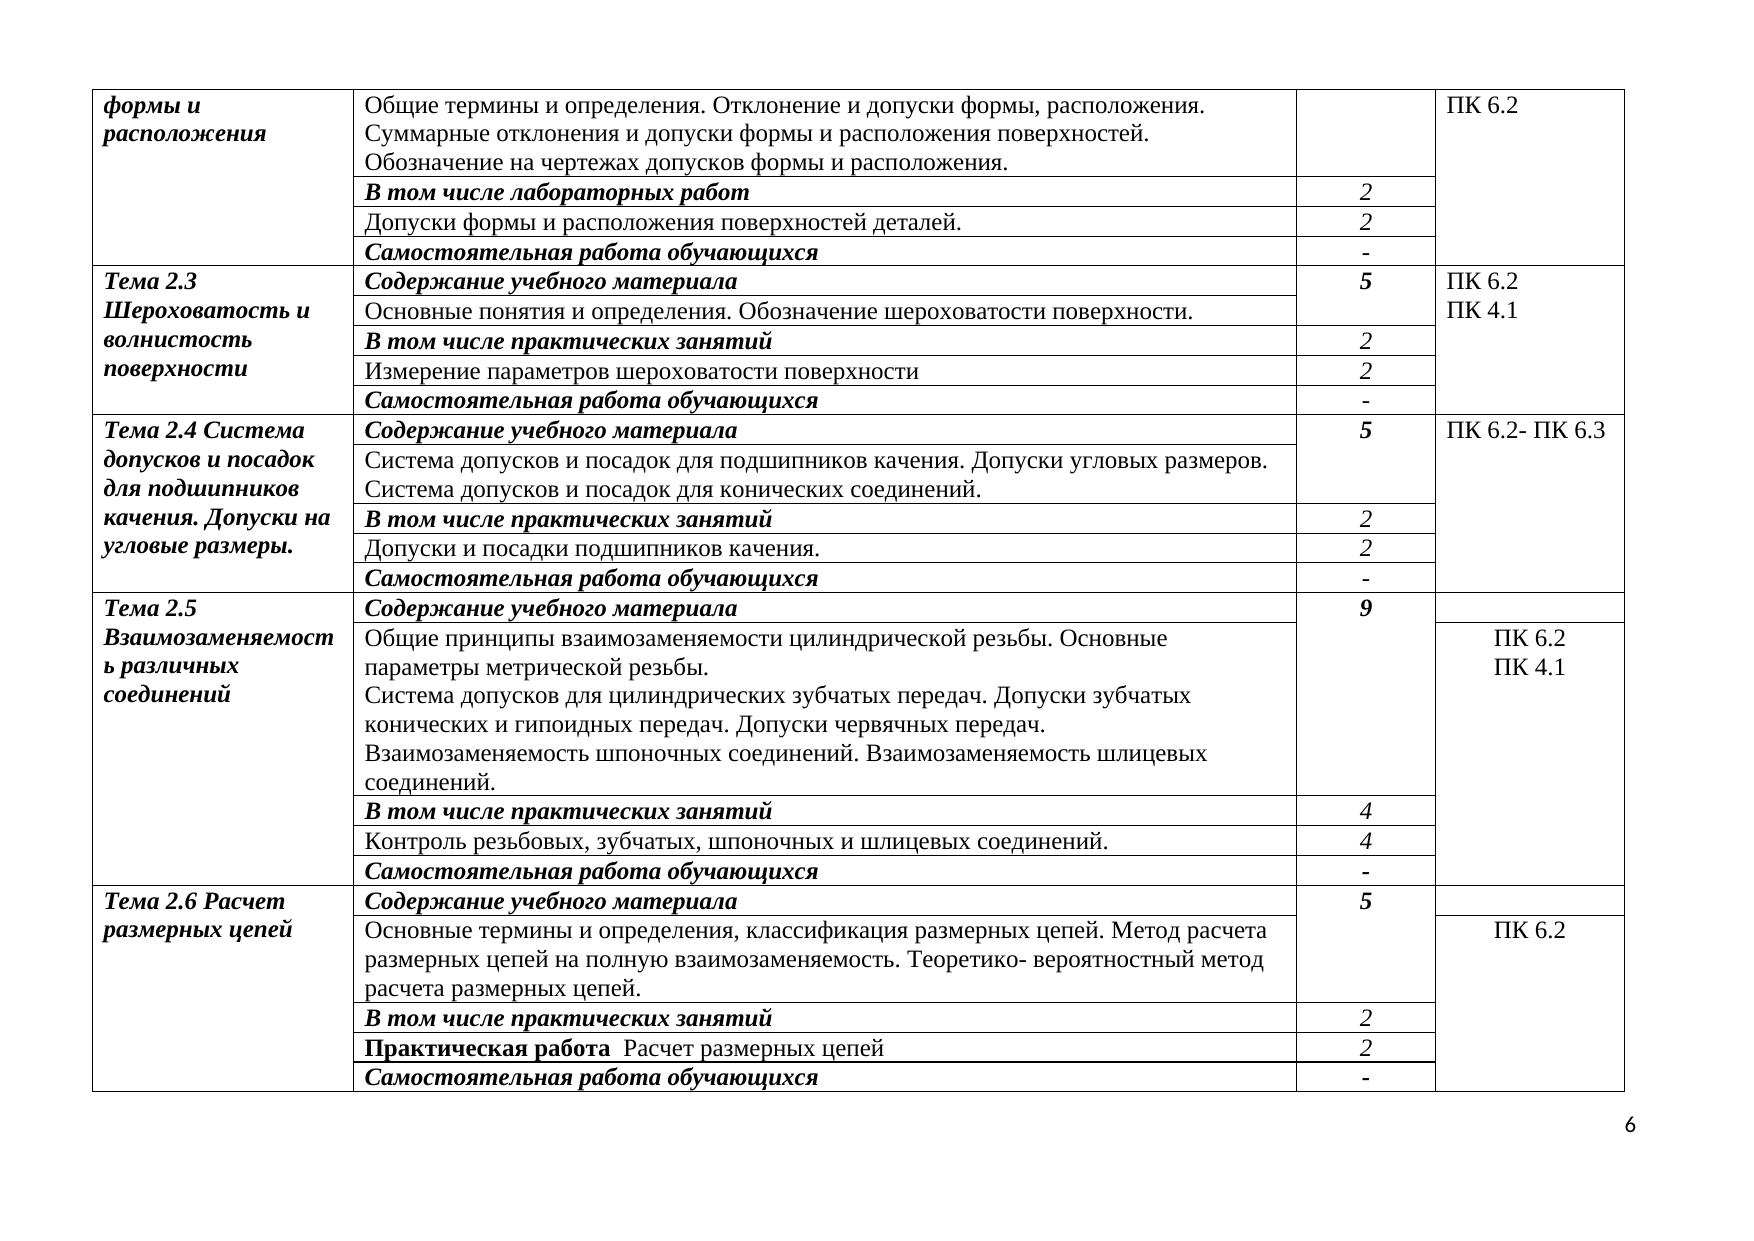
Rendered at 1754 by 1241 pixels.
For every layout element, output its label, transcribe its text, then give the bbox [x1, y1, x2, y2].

table_cell Общие термины и определения. Отклонение и допуски формы, расположения. Суммарные отклонения и допуски формы и расположения поверхностей. Обозначение на чертежах допусков формы и расположения. [354, 90, 1296, 176]
table_cell ПК 6.2 ПК 4.1 [1436, 266, 1624, 414]
table_cell - [1297, 856, 1435, 885]
table_cell В том числе практических занятий [354, 796, 1296, 825]
table_cell Самостоятельная работа обучающихся [354, 386, 1296, 414]
table_cell - [1297, 386, 1435, 414]
table_cell Тема 2.4 Система допусков и посадок для подшипников качения. Допуски на угловые размеры. [93, 415, 353, 592]
table_cell В том числе практических занятий [354, 326, 1296, 355]
table_cell 5 [1297, 266, 1435, 325]
table_cell - [1297, 1063, 1435, 1091]
table_cell Допуски и посадки подшипников качения. [354, 534, 1296, 562]
table_cell - [1297, 563, 1435, 592]
table_cell Общие принципы взаимозаменяемости цилиндрической резьбы. Основные параметры метрической резьбы. Система допусков для цилиндрических зубчатых передач. Допуски зубчатых конических и гипоидных передач. Допуски червячных передач. Взаимозаменяемость шпоночных соединений. Взаимозаменяемость шлицевых соединений. [354, 623, 1296, 795]
table_cell Контроль резьбовых, зубчатых, шпоночных и шлицевых соединений. [354, 826, 1296, 855]
table_cell В том числе практических занятий [354, 1003, 1296, 1032]
table_cell Допуски формы и расположения поверхностей деталей. [354, 207, 1296, 236]
table_cell 5 [1297, 90, 1435, 176]
table_cell 5 [1297, 415, 1435, 503]
table_cell В том числе практических занятий [354, 504, 1296, 532]
table_cell ПК 6.2 [1436, 90, 1624, 265]
table_cell ПК 6.2 ПК 4.1 [1436, 623, 1624, 885]
table_cell 2 [1297, 177, 1435, 206]
table_cell ПК 6.2- ПК 6.3 [1436, 415, 1624, 592]
table_cell [1436, 886, 1624, 914]
table_cell Тема 2.5 Взаимозаменяемость различных соединений [93, 593, 353, 885]
table_cell - [1297, 237, 1435, 265]
table_cell 2 [1297, 1003, 1435, 1032]
table_cell Содержание учебного материала [354, 266, 1296, 295]
table_cell 4 [1297, 796, 1435, 825]
table_cell ПК 6.2 [1436, 916, 1624, 1091]
table_cell Измерение параметров шероховатости поверхности [354, 356, 1296, 384]
table_cell Практическая работа Расчет размерных цепей [354, 1033, 1296, 1061]
table_cell Основные понятия и определения. Обозначение шероховатости поверхности. [354, 296, 1296, 325]
table_cell 2 [1297, 1033, 1435, 1061]
table_cell Основные термины и определения, классификация размерных цепей. Метод расчета размерных цепей на полную взаимозаменяемость. Теоретико- вероятностный метод расчета размерных цепей. [354, 916, 1296, 1002]
table_cell Тема 2.6 Расчет размерных цепей [93, 886, 353, 1091]
table_cell Самостоятельная работа обучающихся [354, 563, 1296, 592]
table_cell 4 [1297, 826, 1435, 855]
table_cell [93, 90, 353, 265]
table_cell 5 [1297, 886, 1435, 1002]
table_cell 2 [1297, 356, 1435, 384]
table_cell Самостоятельная работа обучающихся [354, 856, 1296, 885]
table_cell Система допусков и посадок для подшипников качения. Допуски угловых размеров. Система допусков и посадок для конических соединений. [354, 445, 1296, 503]
table_cell 2 [1297, 326, 1435, 355]
table_cell Содержание учебного материала [354, 886, 1296, 914]
table_cell Самостоятельная работа обучающихся [354, 1063, 1296, 1091]
table_cell Содержание учебного материала [354, 415, 1296, 444]
table_cell Тема 2.3 Шероховатость и волнистость поверхности [93, 266, 353, 414]
table_cell Самостоятельная работа обучающихся [354, 237, 1296, 265]
table_cell 9 [1297, 593, 1435, 795]
table_cell Содержание учебного материала [354, 593, 1296, 622]
table_cell [1436, 593, 1624, 622]
table_cell 2 [1297, 534, 1435, 562]
table_cell 2 [1297, 207, 1435, 236]
table_cell 2 [1297, 504, 1435, 532]
table_cell В том числе лабораторных работ [354, 177, 1296, 206]
